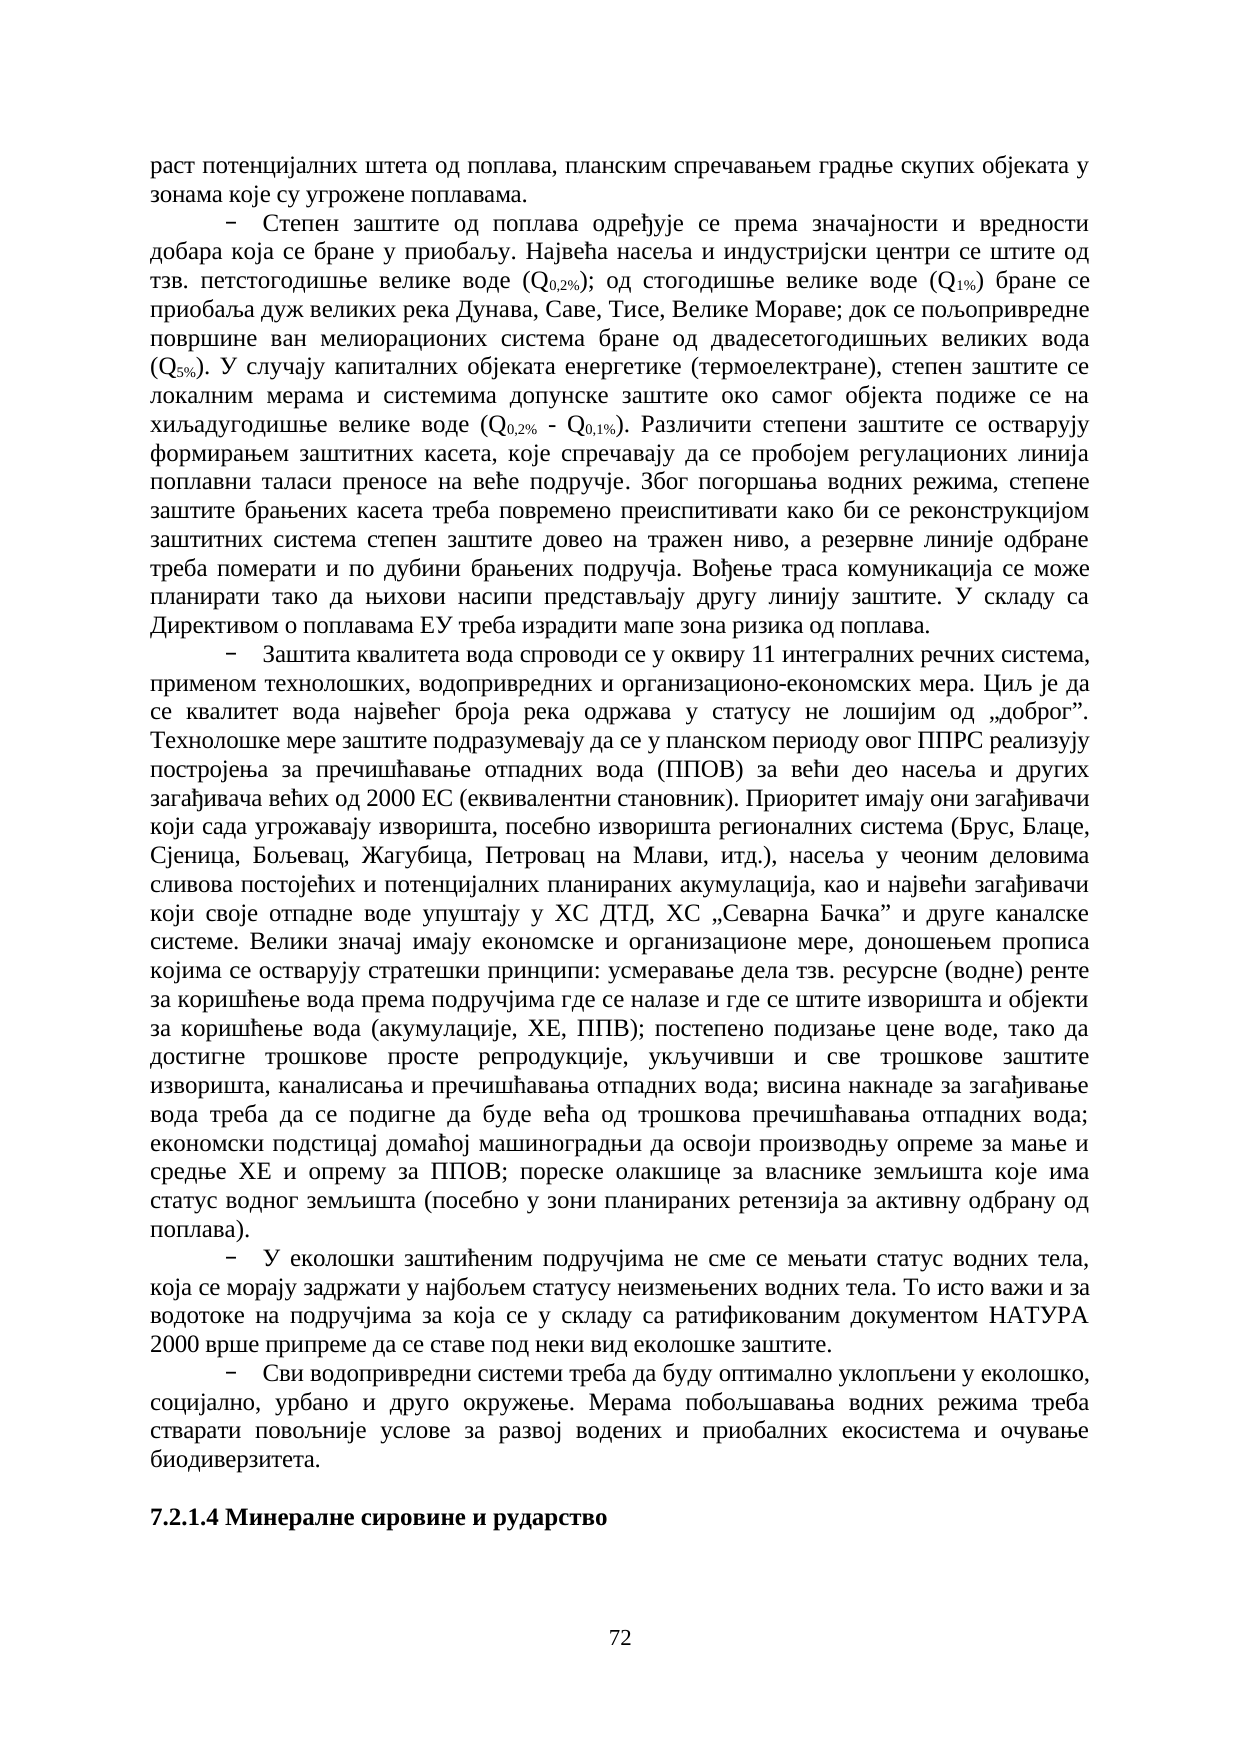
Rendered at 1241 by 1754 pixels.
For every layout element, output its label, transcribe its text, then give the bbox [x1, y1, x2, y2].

list У еколошки заштићеним подручјима не сме се мењати статус водних тела, која се морају задржати у најбољем статусу неизмењених водних тела. То исто важи и за водотоке на подручјима за која се у складу са ратификованим документом НАТУРА 2000 врше припреме да се ставе под неки вид еколошке заштите. [150, 1243, 1090, 1358]
list Степен заштите од поплава одређује се према значајности и вредности добара која се бране у приобаљу. Највећа насеља и индустријски центри се штите од тзв. петстогодишње велике воде (Q0,2%); од стогодишње велике воде (Q1%) бране се приобаља дуж великих река Дунава, Саве, Тисе, Велике Мораве; док се пољопривредне површине ван мелиорационих система бране од двадесетогодишњих великих вода (Q5%). У случају капиталних објеката енергетике (термоелектране), степен заштите се локалним мерама и системима допунске заштите око самог објекта подиже се на хиљадугодишње велике воде (Q0,2% - Q0,1%). Различити степени заштите се остварују формирањем заштитних касета, које спречавају да се пробојем регулационих линија поплавни таласи преносе на веће подручје. Због погоршања водних режима, степене заштите брањених касета треба повремено преиспитивати како би се реконструкцијом заштитних система степен заштите довео на тражен ниво, а резервне линије одбране треба померати и по дубини брањених подручја. Вођење траса комуникација се може планирати тако да њихови насипи представљају другу линију заштите. У складу са Директивом о поплавама ЕУ треба израдити мапе зона ризика од поплава. [150, 207, 1090, 639]
list Сви водопривредни системи треба да буду оптимално уклопљени у еколошко, социјално, урбано и друго окружење. Мерама побољшавања водних режима треба стварати повољније услове за развој водених и приобалних екосистема и очување биодиверзитета. [150, 1358, 1090, 1473]
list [150, 150, 1090, 207]
list Заштита квалитета вода спроводи се у оквиру 11 интегралних речних система, применом технолошких, водопривредних и организационо-економских мера. Циљ је да се квалитет вода највећег броја река одржава у статусу не лошијим од „доброг”. Технолошке мере заштите подразумевају да се у планском периоду овог ППРС реализују постројења за пречишћавање отпадних вода (ППОВ) за већи део насеља и других загађивача већих од 2000 ЕС (еквивалентни становник). Приоритет имају они загађивачи који сада угрожавају изворишта, посебно изворишта регионалних система (Брус, Блаце, Сјеница, Бољевац, Жагубица, Петровац на Млави, итд.), насеља у чеоним деловима сливова постојећих и потенцијалних планираних акумулација, као и највећи загађивачи који своје отпадне воде упуштају у ХС ДТД, ХС „Севарна Бачка” и друге каналске системе. Велики значај имају економске и организационе мере, доношењем прописа којима се остварују стратешки принципи: усмеравање дела тзв. ресурсне (водне) ренте за коришћење вода према подручјима где се налазе и где се штите изворишта и објекти за коришћење вода (акумулације, ХЕ, ППВ); постепено подизање цене воде, тако да достигне трошкове просте репродукције, укључивши и све трошкове заштите изворишта, каналисања и пречишћавања отпадних вода; висина накнаде за загађивање вода треба да се подигне да буде већа од трошкова пречишћавања отпадних вода; економски подстицај домаћој машиноградњи да освоји производњу опреме за мање и средње ХЕ и опрему за ППОВ; пореске олакшице за власнике земљишта које има статус водног земљишта (посебно у зони планираних ретензија за активну одбрану од поплава). [150, 639, 1090, 1243]
text 7.2.1.4 Минералне сировине и рударство [150, 1502, 1090, 1530]
